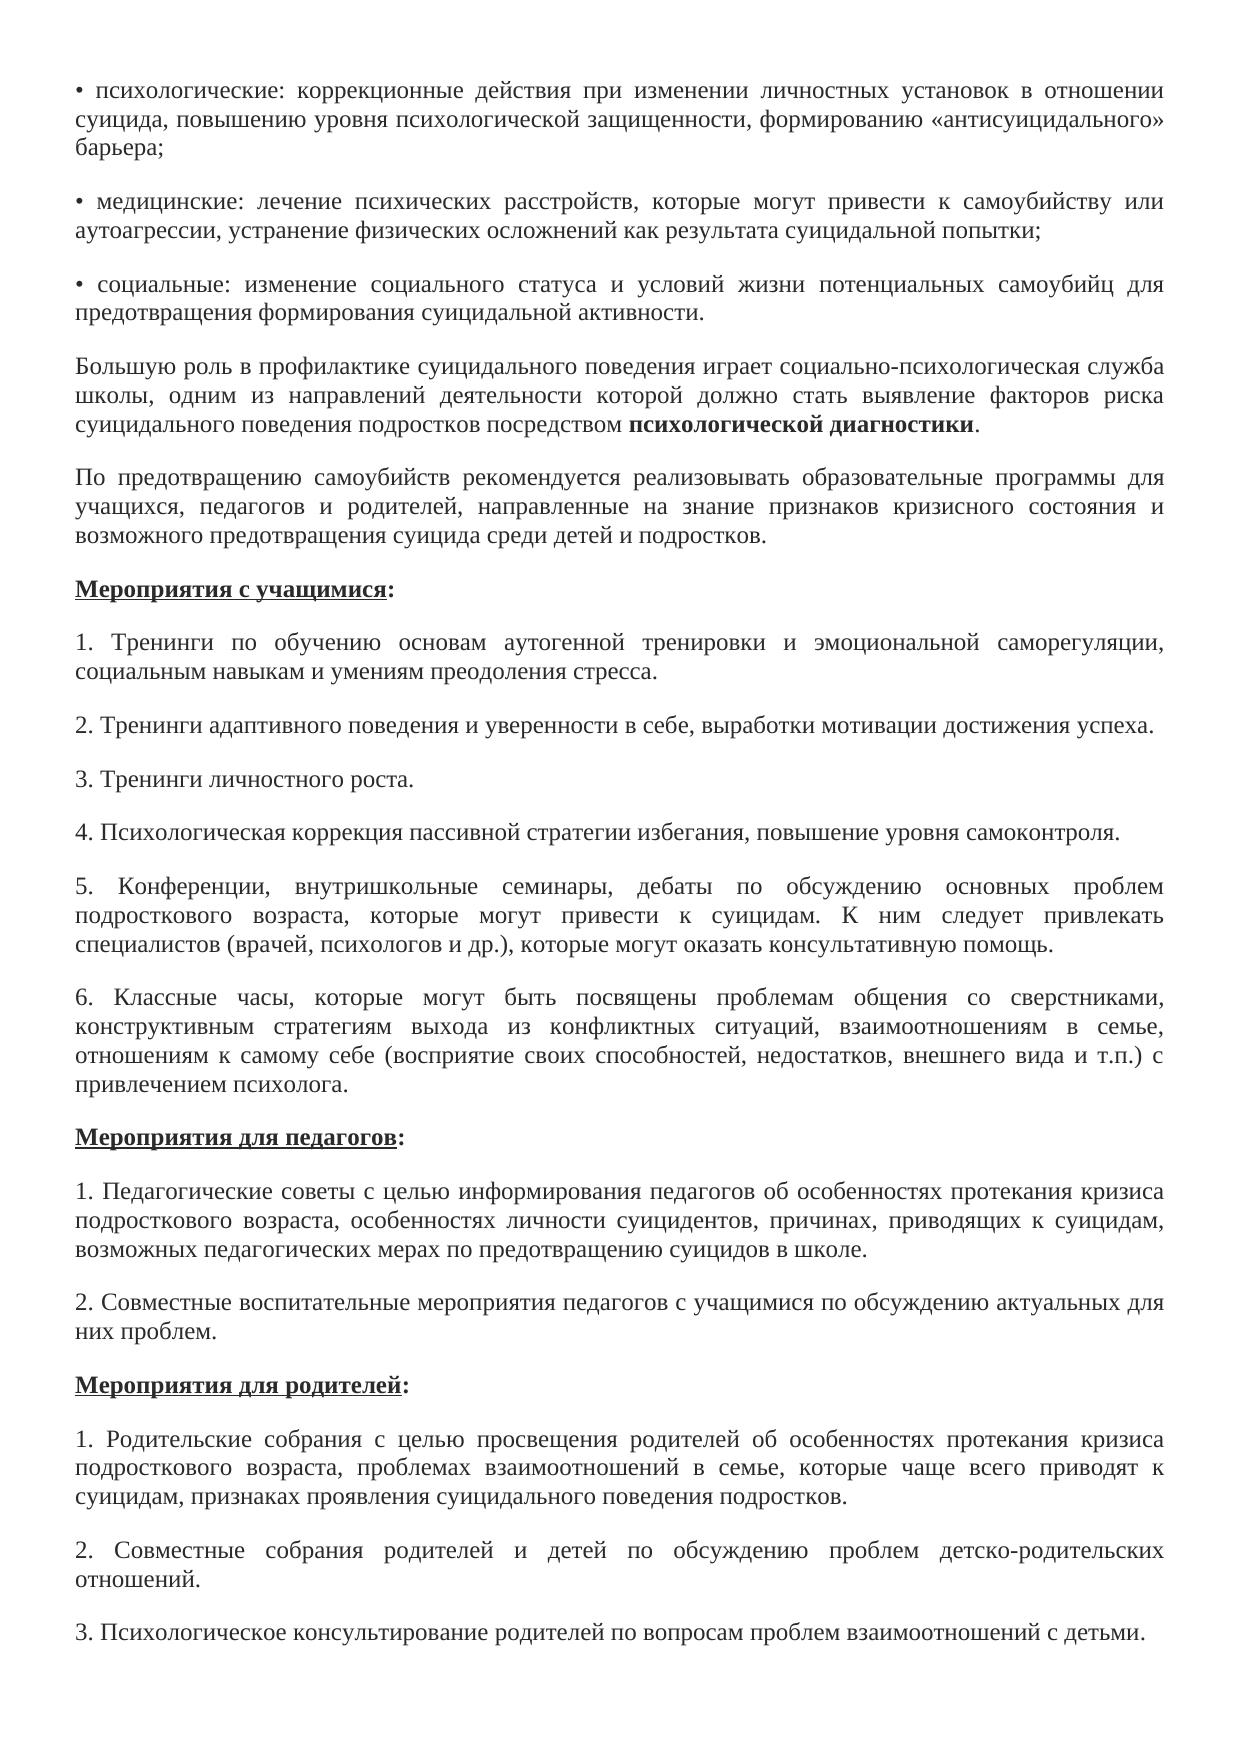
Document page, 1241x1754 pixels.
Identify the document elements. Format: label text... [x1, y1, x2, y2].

text • медицинские: лечение психических расстройств, которые могут привести к самоубийству или аутоагрессии, устранение физических осложнений как результата суицидальной попытки; [75, 186, 1165, 244]
text 3. Психологическое консультирование родителей по вопросам проблем взаимоотношений с детьми. [75, 1617, 1165, 1646]
text 6. Классные часы, которые могут быть посвящены проблемам общения со сверстниками, конструктивным стратегиям выхода из конфликтных ситуаций, взаимоотношениям в семье, отношениям к самому себе (восприятие своих способностей, недостатков, внешнего вида и т.п.) с привлечением психолога. [75, 982, 1165, 1097]
text 4. Психологическая коррекция пассивной стратегии избегания, повышение уровня самоконтроля. [75, 817, 1165, 846]
text • психологические: коррекционные действия при изменении личностных установок в отношении суицида, повышению уровня психологической защищенности, формированию «антисуицидального» барьера; [75, 75, 1165, 161]
text 2. Тренинги адаптивного поведения и уверенности в себе, выработки мотивации достижения успеха. [75, 710, 1165, 739]
text 1. Родительские собрания с целью просвещения родителей об особенностях протекания кризиса подросткового возраста, проблемах взаимоотношений в семье, которые чаще всего приводят к суицидам, признаках проявления суицидального поведения подростков. [75, 1424, 1165, 1510]
text Мероприятия для родителей: [75, 1370, 1165, 1399]
text Мероприятия с учащимися: [75, 574, 1165, 602]
text • социальные: изменение социального статуса и условий жизни потенциальных самоубийц для предотвращения формирования суицидальной активности. [75, 269, 1165, 326]
text 2. Совместные собрания родителей и детей по обсуждению проблем детско-родительских отношений. [75, 1535, 1165, 1592]
text 3. Тренинги личностного роста. [75, 764, 1165, 792]
text По предотвращению самоубийств рекомендуется реализовывать образовательные программы для учащихся, педагогов и родителей, направленные на знание признаков кризисного состояния и возможного предотвращения суицида среди детей и подростков. [75, 462, 1165, 549]
text 1. Педагогические советы с целью информирования педагогов об особенностях протекания кризиса подросткового возраста, особенностях личности суицидентов, причинах, приводящих к суицидам, возможных педагогических мерах по предотвращению суицидов в школе. [75, 1176, 1165, 1262]
text 5. Конференции, внутришкольные семинары, дебаты по обсуждению основных проблем подросткового возраста, которые могут привести к суицидам. К ним следует привлекать специалистов (врачей, психологов и др.), которые могут оказать консультативную помощь. [75, 871, 1165, 957]
text 2. Совместные воспитательные мероприятия педагогов с учащимися по обсуждению актуальных для них проблем. [75, 1287, 1165, 1345]
text 1. Тренинги по обучению основам аутогенной тренировки и эмоциональной саморегуляции, социальным навыкам и умениям преодоления стресса. [75, 627, 1165, 685]
text Большую роль в профилактике суицидального поведения играет социально-психологическая служба школы, одним из направлений деятельности которой должно стать выявление факторов риска суицидального поведения подростков посредством психологической диагностики. [75, 351, 1165, 437]
text Мероприятия для педагогов: [75, 1122, 1165, 1151]
